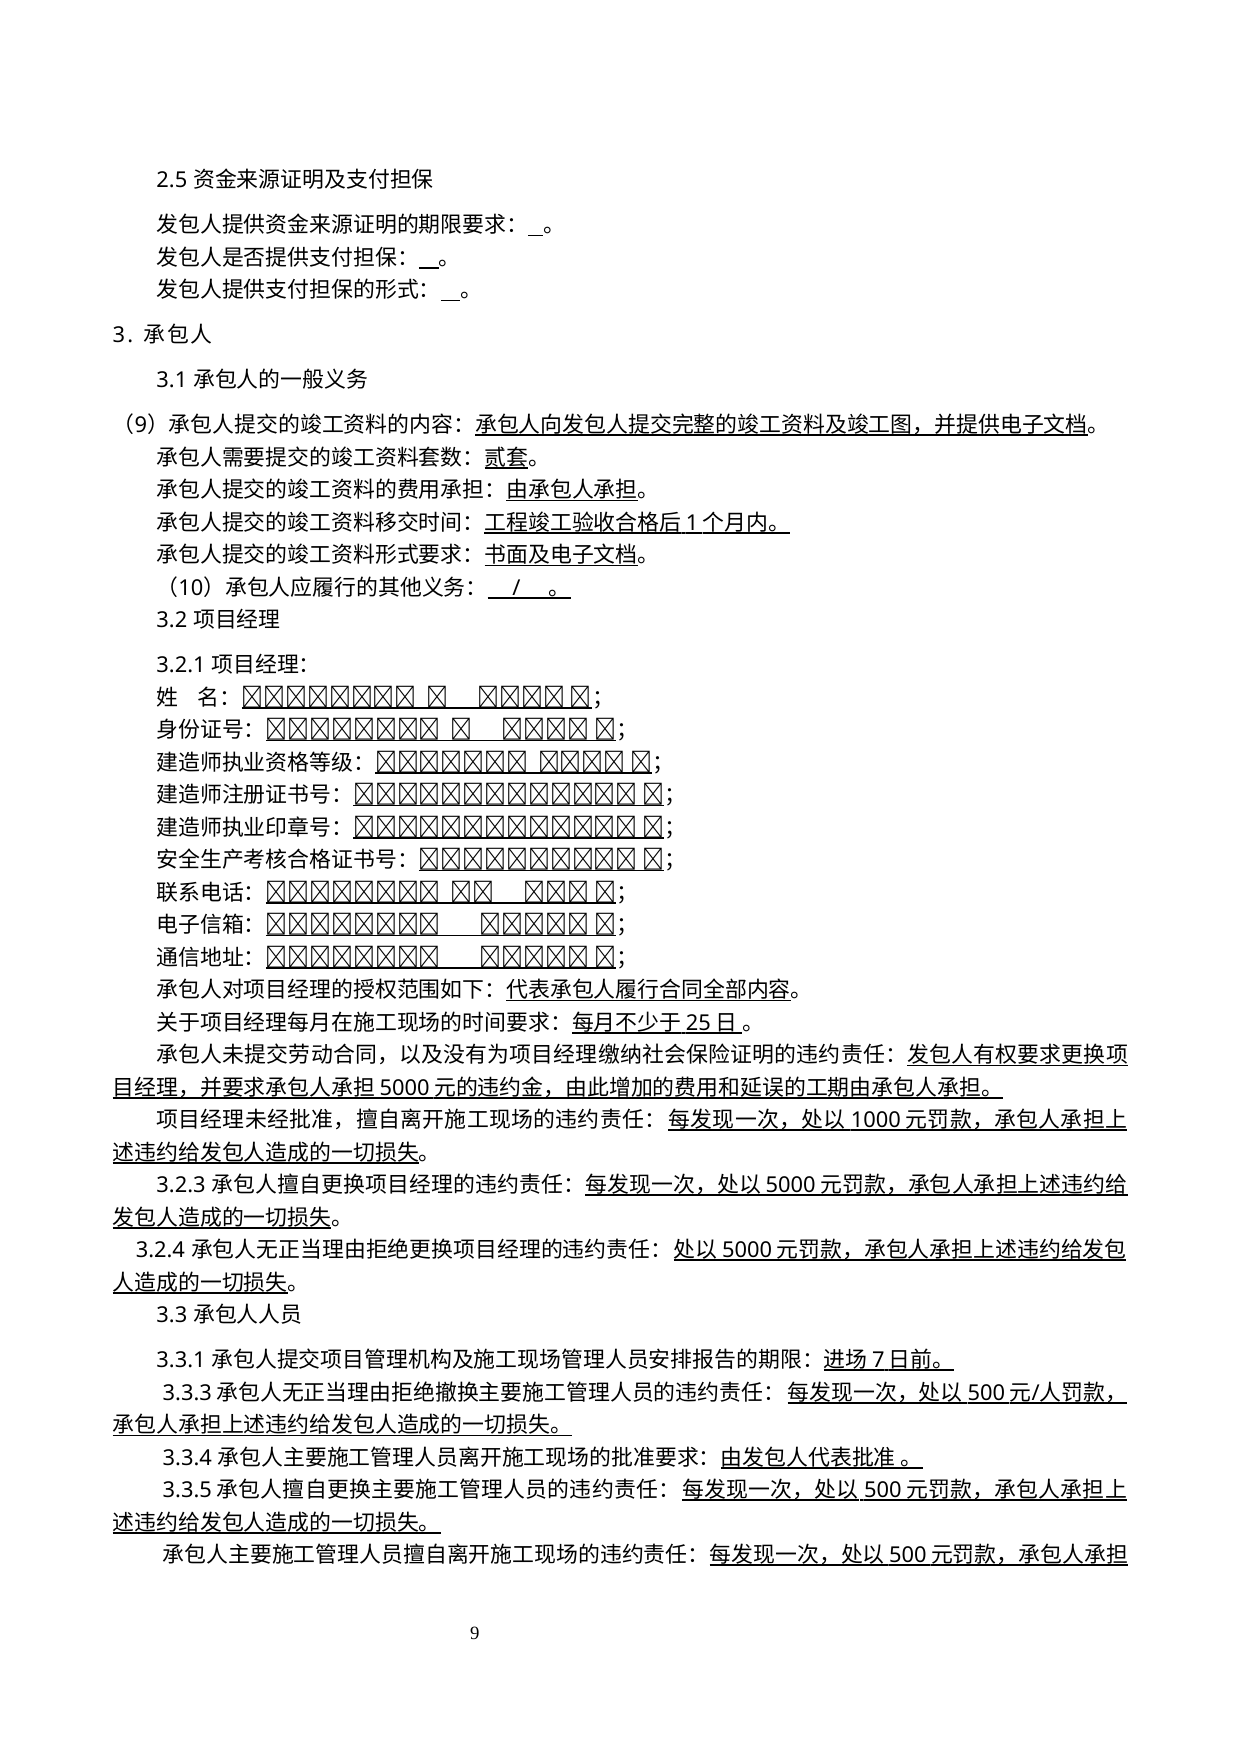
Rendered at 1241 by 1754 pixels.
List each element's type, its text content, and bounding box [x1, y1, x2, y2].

text 项目经理未经批准，擅自离开施工现场的违约责任：每发现一次，处以1000元罚款，承包人承担上述违约给发包人造成的一切损失。 [112, 1102, 1128, 1167]
text 身份证号：   ； [112, 712, 1128, 744]
text 发包人是否提供支付担保： 。 [112, 239, 1128, 272]
text 3.2.1 项目经理： [112, 647, 1128, 679]
text 2.5 资金来源证明及支付担保 [112, 162, 1128, 194]
text （9）承包人提交的竣工资料的内容：承包人向发包人提交完整的竣工资料及竣工图，并提供电子文档。 [112, 407, 1128, 439]
text 安全生产考核合格证书号： ； [112, 842, 1128, 874]
text （10）承包人应履行的其他义务： / 。 [112, 569, 1128, 602]
text 建造师注册证书号： ； [112, 777, 1128, 809]
text 承包人提交的竣工资料形式要求：书面及电子文档。 [112, 537, 1128, 569]
text 承包人需要提交的竣工资料套数：贰套。 [112, 439, 1128, 472]
text 发包人提供支付担保的形式： 。 [112, 272, 1128, 304]
text 建造师执业资格等级：  ； [112, 744, 1128, 777]
text 3.1 承包人的一般义务 [112, 362, 1128, 394]
text 3.2.3 承包人擅自更换项目经理的违约责任：每发现一次，处以5000元罚款，承包人承担上述违约给发包人造成的一切损失。 [112, 1167, 1128, 1232]
text 承包人提交的竣工资料的费用承担：由承包人承担。 [112, 472, 1128, 504]
text 3.2 项目经理 [112, 602, 1128, 634]
text 联系电话：   ； [112, 874, 1128, 907]
text 3.3 承包人人员 [112, 1297, 1128, 1329]
text 承包人对项目经理的授权范围如下：代表承包人履行合同全部内容。 [112, 972, 1128, 1004]
text 承包人未提交劳动合同，以及没有为项目经理缴纳社会保险证明的违约责任：发包人有权要求更换项目经理，并要求承包人承担5000元的违约金，由此增加的费用和延误的工期由承包人承担。 [112, 1037, 1128, 1102]
text 电子信箱：  ； [112, 907, 1128, 939]
text 建造师执业印章号： ； [112, 809, 1128, 842]
text 3.3.1 承包人提交项目管理机构及施工现场管理人员安排报告的期限：进场7日前。 [112, 1342, 1128, 1374]
text 承包人提交的竣工资料移交时间：工程竣工验收合格后1个月内。 [112, 504, 1128, 537]
text 发包人提供资金来源证明的期限要求： 。 [112, 207, 1128, 239]
text 姓 名：   ； [112, 679, 1128, 712]
text 3.3.3承包人无正当理由拒绝撤换主要施工管理人员的违约责任：每发现一次，处以500元/人罚款，承包人承担上述违约给发包人造成的一切损失。 [112, 1374, 1128, 1439]
text 3.3.4 承包人主要施工管理人员离开施工现场的批准要求：由发包人代表批准 。 [112, 1439, 1128, 1472]
subtitle 3. 承包人 [112, 317, 1128, 349]
text 关于项目经理每月在施工现场的时间要求：每月不少于25日 。 [112, 1004, 1128, 1037]
text 通信地址：  ； [112, 939, 1128, 972]
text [112, 1537, 1128, 1569]
text 3.3.5承包人擅自更换主要施工管理人员的违约责任：每发现一次，处以500元罚款，承包人承担上述违约给发包人造成的一切损失。 [112, 1472, 1128, 1537]
text 3.2.4 承包人无正当理由拒绝更换项目经理的违约责任：处以5000元罚款，承包人承担上述违约给发包人造成的一切损失。 [112, 1232, 1128, 1297]
